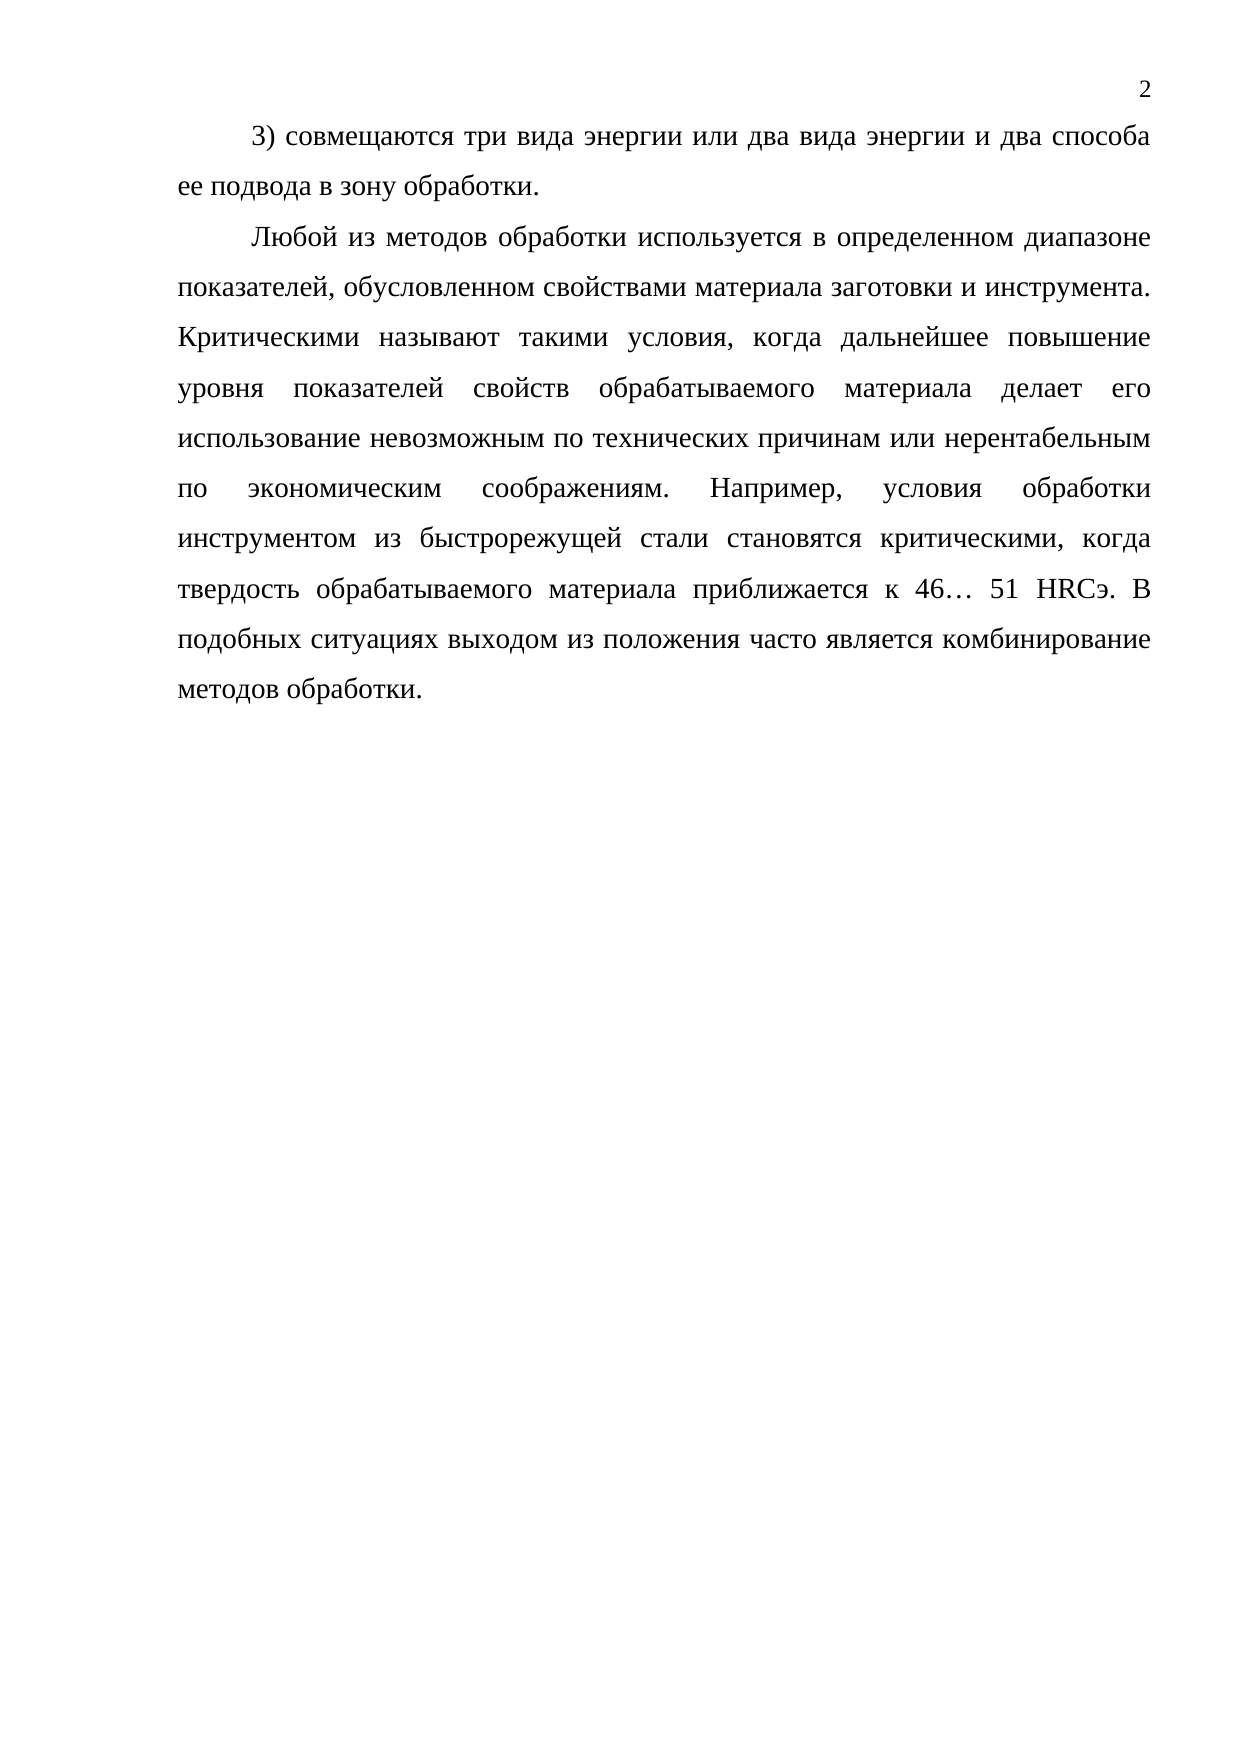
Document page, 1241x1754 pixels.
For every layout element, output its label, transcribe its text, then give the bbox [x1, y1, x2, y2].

text 3) совмещаются три вида энергии или два вида энергии и два способа ее подвода в зону обработки. [177, 118, 1152, 202]
text Любой из методов обработки используется в определенном диапазоне показателей, обусловленном свойствами материала заготовки и инструмента. Критическими называют такими условия, когда дальнейшее повышение уровня показателей свойств обрабатываемого материала делает его использование невозможным по технических причинам или нерентабельным по экономическим соображениям. Например, условия обработки инструментом из быстрорежущей стали становятся критическими, когда твердость обрабатываемого материала приближается к 46… 51 HRCэ. В подобных ситуациях выходом из положения часто является комбинирование методов обработки. [177, 219, 1152, 705]
